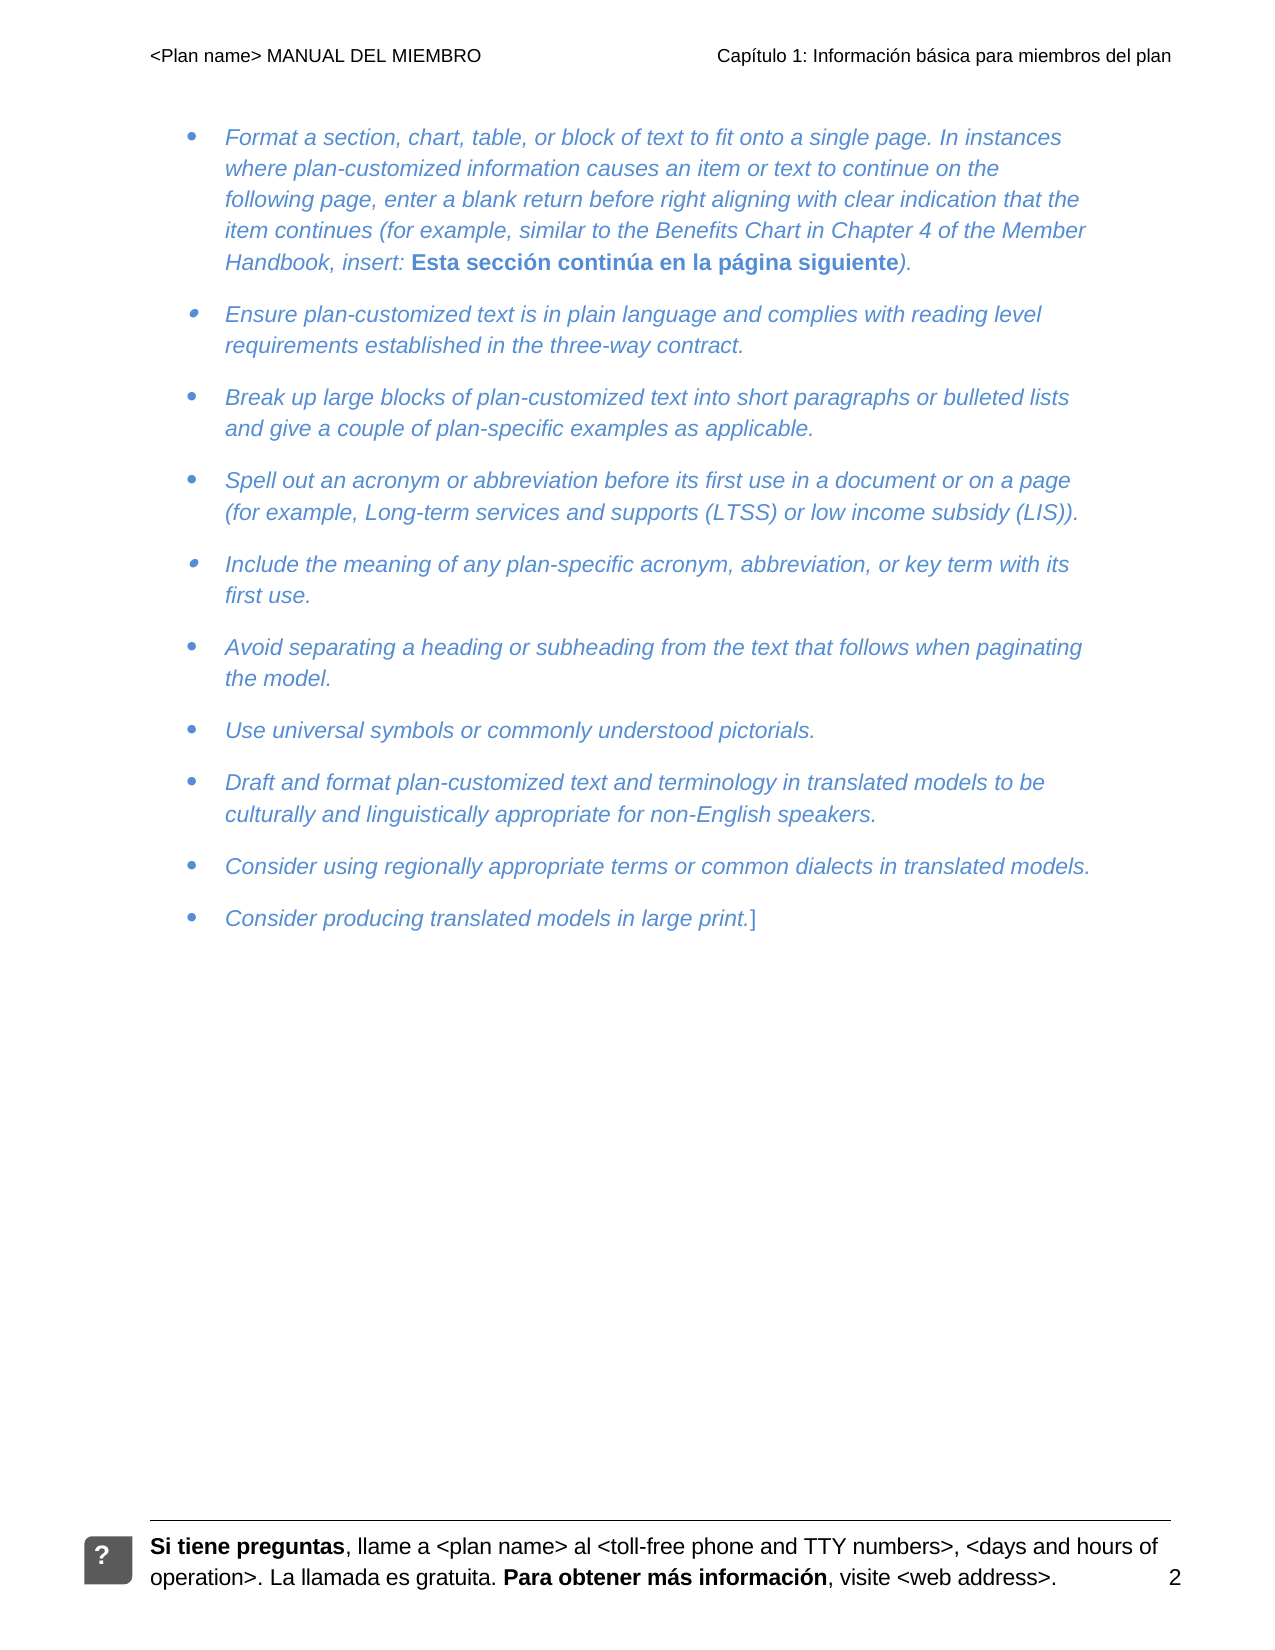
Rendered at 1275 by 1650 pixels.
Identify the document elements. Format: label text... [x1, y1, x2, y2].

list Avoid separating a heading or subheading from the text that follows when paginating the model. [187, 630, 1096, 693]
list Consider producing translated models in large print.] [187, 901, 1096, 932]
list Draft and format plan-customized text and terminology in translated models to be culturally and linguistically appropriate for non-English speakers. [187, 766, 1096, 828]
list Break up large blocks of plan-customized text into short paragraphs or bulleted lists and give a couple of plan-specific examples as applicable. [187, 380, 1096, 443]
list Use universal symbols or commonly understood pictorials. [187, 714, 1096, 745]
list Spell out an acronym or abbreviation before its first use in a document or on a page (for example, Long-term services and supports (LTSS) or low income subsidy (LIS)). [187, 464, 1096, 526]
list Format a section, chart, table, or block of text to fit onto a single page. In instances where plan-customized information causes an item or text to continue on the following page, enter a blank return before right aligning with clear indication that the item continues (for example, similar to the Benefits Chart in Chapter 4 of the Member Handbook, insert: Esta sección continúa en la página siguiente). [187, 120, 1096, 276]
list Ensure plan-customized text is in plain language and complies with reading level requirements established in the three-way contract. [187, 297, 1096, 359]
list Consider using regionally appropriate terms or common dialects in translated models. [187, 849, 1096, 880]
list Include the meaning of any plan-specific acronym, abbreviation, or key term with its first use. [187, 547, 1096, 609]
